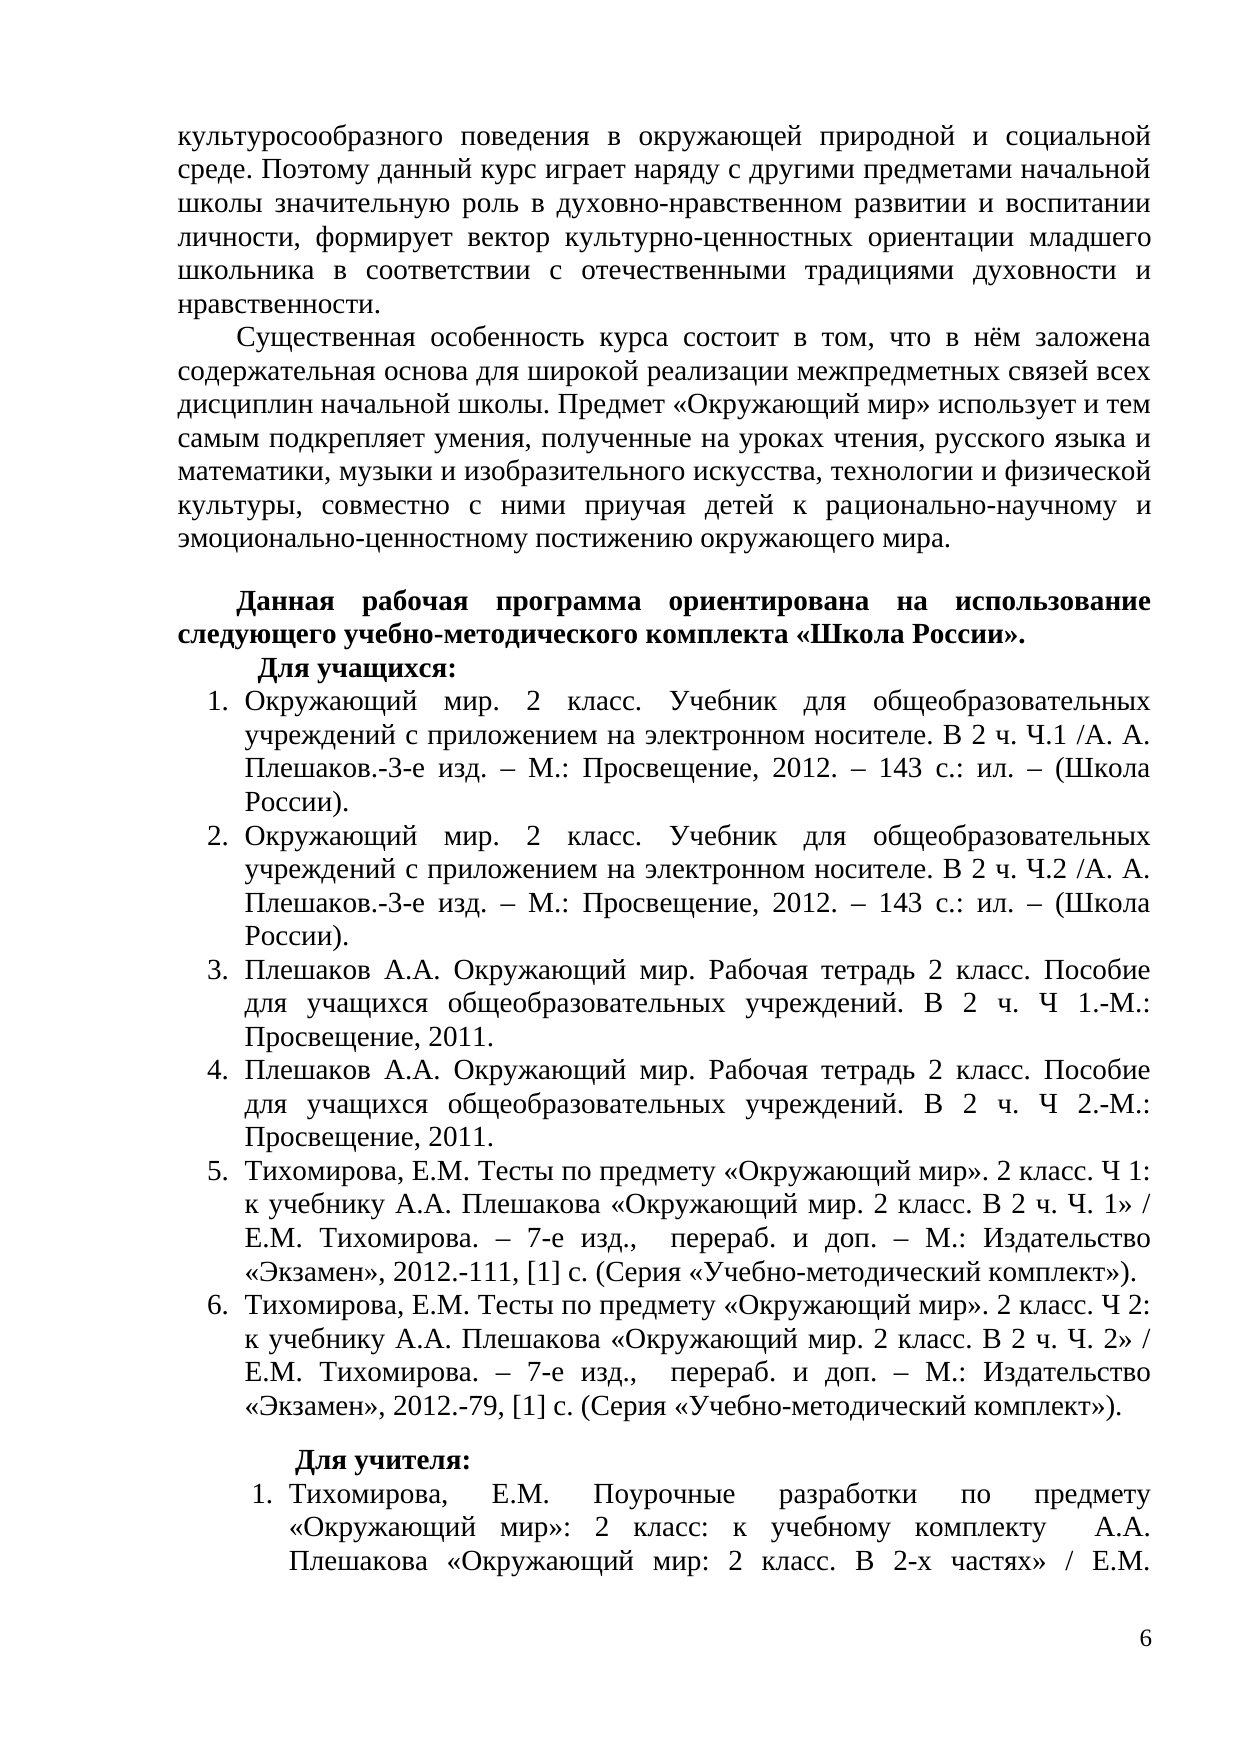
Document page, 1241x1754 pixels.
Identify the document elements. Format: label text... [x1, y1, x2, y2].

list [251, 1476, 1152, 1576]
text Данная рабочая программа ориентирована на использование следующего учебно-методического комплекта «Школа России». [177, 583, 1152, 650]
list Тихомирова, Е.М. Тесты по предмету «Окружающий мир». 2 класс. Ч 2: к учебнику А.А. Плешакова «Окружающий мир. 2 класс. В 2 ч. Ч. 2» / Е.М. Тихомирова. – 7-е изд., перераб. и доп. – М.: Издательство «Экзамен», 2012.-79, [1] с. (Серия «Учебно-методический комплект»). [207, 1287, 1152, 1421]
list Плешаков А.А. Окружающий мир. Рабочая тетрадь 2 класс. Пособие для учащихся общеобразовательных учреждений. В 2 ч. Ч 2.-М.: Просвещение, 2011. [207, 1052, 1152, 1153]
list Окружающий мир. 2 класс. Учебник для общеобразовательных учреждений с приложением на электронном носителе. В 2 ч. Ч.1 /А. А. Плешаков.-3-е изд. – М.: Просвещение, 2012. – 143 с.: ил. – (Школа России). [207, 683, 1152, 818]
list Окружающий мир. 2 класс. Учебник для общеобразовательных учреждений с приложением на электронном носителе. В 2 ч. Ч.2 /А. А. Плешаков.-3-е изд. – М.: Просвещение, 2012. – 143 с.: ил. – (Школа России). [207, 818, 1152, 952]
list Плешаков А.А. Окружающий мир. Рабочая тетрадь 2 класс. Пособие для учащихся общеобразовательных учреждений. В 2 ч. Ч 1.-М.: Просвещение, 2011. [207, 952, 1152, 1052]
text Для учителя: [177, 1442, 1152, 1476]
text Существенная особенность курса состоит в том, что в нём заложена содержательная основа для широкой реализации межпредметных связей всех дисциплин начальной школы. Предмет «Окружающий мир» использует и тем самым подкрепляет умения, полученные на уроках чтения, русского языка и математики, музыки и изобразительного искусства, технологии и физической культуры, совместно с ними приучая детей к рационально-научному и эмоционально-ценностному постижению окружающего мира. [177, 319, 1152, 554]
text Для учащихся: [177, 650, 1152, 683]
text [177, 118, 1152, 319]
list Тихомирова, Е.М. Тесты по предмету «Окружающий мир». 2 класс. Ч 1: к учебнику А.А. Плешакова «Окружающий мир. 2 класс. В 2 ч. Ч. 1» / Е.М. Тихомирова. – 7-е изд., перераб. и доп. – М.: Издательство «Экзамен», 2012.-111, [1] с. (Серия «Учебно-методический комплект»). [207, 1153, 1152, 1287]
